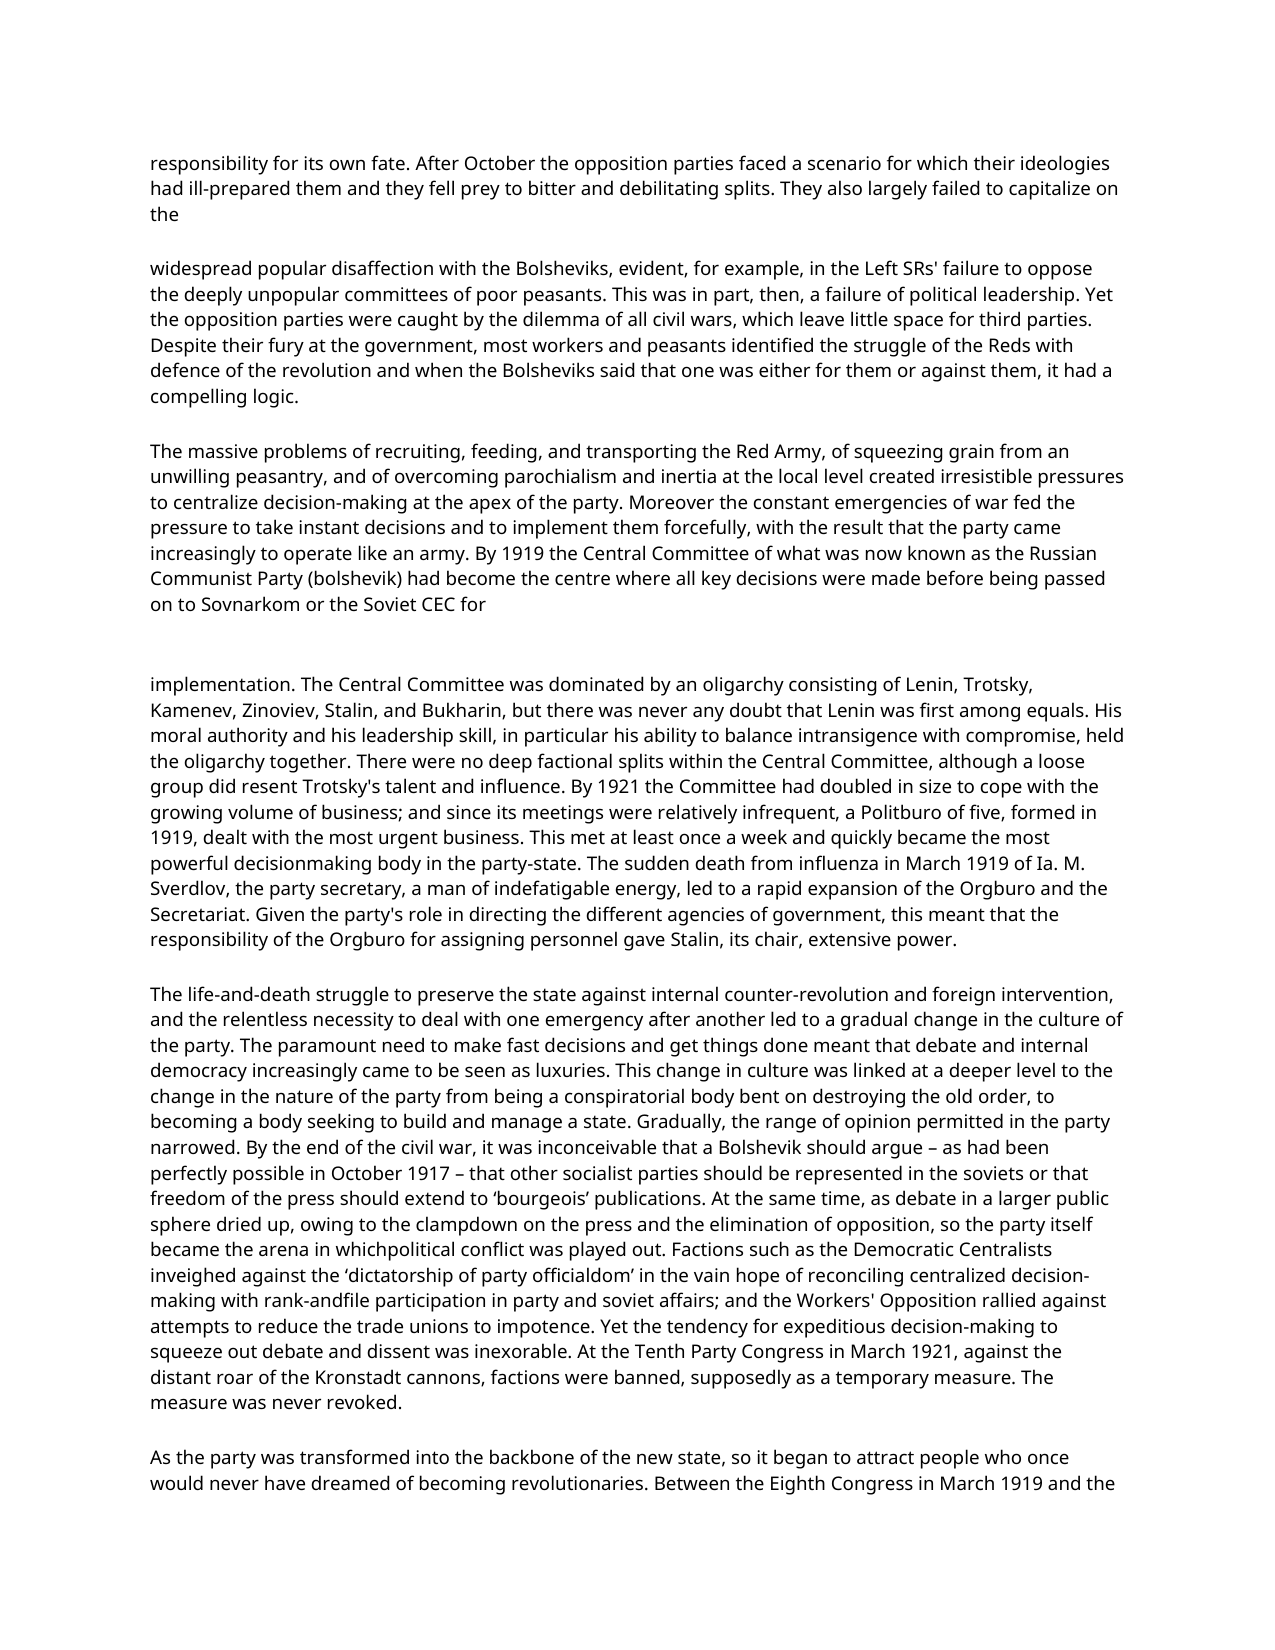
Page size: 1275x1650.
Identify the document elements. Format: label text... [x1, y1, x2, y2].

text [150, 150, 1125, 227]
text The life-and-death struggle to preserve the state against internal counter-revolution and foreign intervention, and the relentless necessity to deal with one emergency after another led to a gradual change in the culture of the party. The paramount need to make fast decisions and get things done meant that debate and internal democracy increasingly came to be seen as luxuries. This change in culture was linked at a deeper level to the change in the nature of the party from being a conspiratorial body bent on destroying the old order, to becoming a body seeking to build and manage a state. Gradually, the range of opinion permitted in the party narrowed. By the end of the civil war, it was inconceivable that a Bolshevik should argue – as had been perfectly possible in October 1917 – that other socialist parties should be represented in the soviets or that freedom of the press should extend to ‘bourgeois’ publications. At the same time, as debate in a larger public sphere dried up, owing to the clampdown on the press and the elimination of opposition, so the party itself became the arena in whichpolitical conflict was played out. Factions such as the Democratic Centralists inveighed against the ‘dictatorship of party officialdom’ in the vain hope of reconciling centralized decision-making with rank-andfile participation in party and soviet affairs; and the Workers' Opposition rallied against attempts to reduce the trade unions to impotence. Yet the tendency for expeditious decision-making to squeeze out debate and dissent was inexorable. At the Tenth Party Congress in March 1921, against the distant roar of the Kronstadt cannons, factions were banned, supposedly as a temporary measure. The measure was never revoked. [150, 981, 1125, 1415]
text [150, 1444, 1125, 1495]
text implementation. The Central Committee was dominated by an oligarchy consisting of Lenin, Trotsky, Kamenev, Zinoviev, Stalin, and Bukharin, but there was never any doubt that Lenin was first among equals. His moral authority and his leadership skill, in particular his ability to balance intransigence with compromise, held the oligarchy together. There were no deep factional splits within the Central Committee, although a loose group did resent Trotsky's talent and influence. By 1921 the Committee had doubled in size to cope with the growing volume of business; and since its meetings were relatively infrequent, a Politburo of five, formed in 1919, dealt with the most urgent business. This met at least once a week and quickly became the most powerful decisionmaking body in the party-state. The sudden death from influenza in March 1919 of Ia. M. Sverdlov, the party secretary, a man of indefatigable energy, led to a rapid expansion of the Orgburo and the Secretariat. Given the party's role in directing the different agencies of government, this meant that the responsibility of the Orgburo for assigning personnel gave Stalin, its chair, extensive power. [150, 646, 1125, 952]
text The massive problems of recruiting, feeding, and transporting the Red Army, of squeezing grain from an unwilling peasantry, and of overcoming parochialism and inertia at the local level created irresistible pressures to centralize decision-making at the apex of the party. Moreover the constant emergencies of war fed the pressure to take instant decisions and to implement them forcefully, with the result that the party came increasingly to operate like an army. By 1919 the Central Committee of what was now known as the Russian Communist Party (bolshevik) had become the centre where all key decisions were made before being passed on to Sovnarkom or the Soviet CEC for [150, 438, 1125, 617]
text widespread popular disaffection with the Bolsheviks, evident, for example, in the Left SRs' failure to oppose the deeply unpopular committees of poor peasants. This was in part, then, a failure of political leadership. Yet the opposition parties were caught by the dilemma of all civil wars, which leave little space for third parties. Despite their fury at the government, most workers and peasants identified the struggle of the Reds with defence of the revolution and when the Bolsheviks said that one was either for them or against them, it had a compelling logic. [150, 256, 1125, 409]
